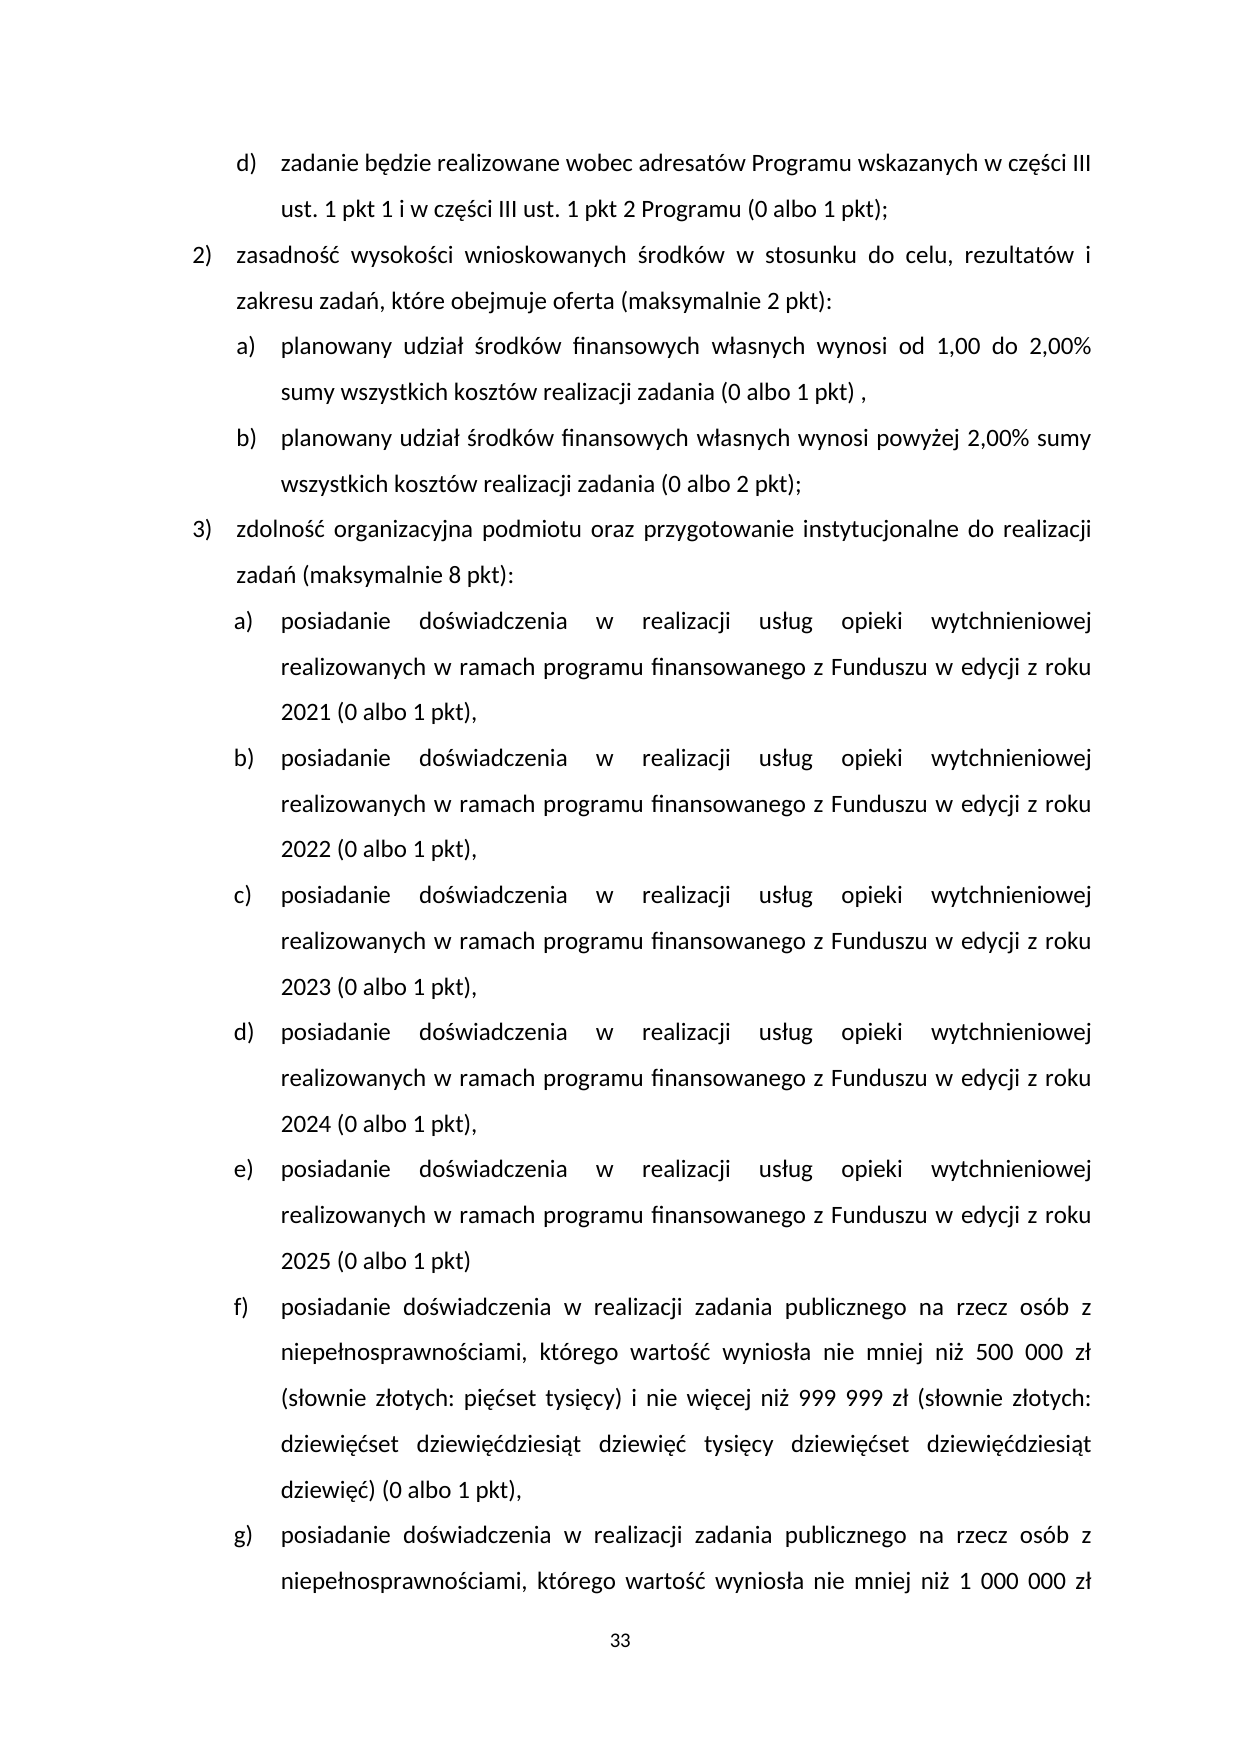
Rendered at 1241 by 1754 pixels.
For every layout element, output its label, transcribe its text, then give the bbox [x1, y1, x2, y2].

list zadanie będzie realizowane wobec adresatów Programu wskazanych w części III ust. 1 pkt 1 i w części III ust. 1 pkt 2 Programu (0 albo 1 pkt); [236, 148, 1093, 224]
list posiadanie doświadczenia w realizacji usług opieki wytchnieniowej realizowanych w ramach programu finansowanego z Funduszu w edycji z roku 2021 (0 albo 1 pkt), [234, 605, 1093, 727]
list posiadanie doświadczenia w realizacji zadania publicznego na rzecz osób z niepełnosprawnościami, którego wartość wyniosła nie mniej niż 500 000 zł (słownie złotych: pięćset tysięcy) i nie więcej niż 999 999 zł (słownie złotych: dziewięćset dziewięćdziesiąt dziewięć tysięcy dziewięćset dziewięćdziesiąt dziewięć) (0 albo 1 pkt), [234, 1291, 1093, 1504]
list posiadanie doświadczenia w realizacji usług opieki wytchnieniowej realizowanych w ramach programu finansowanego z Funduszu w edycji z roku 2023 (0 albo 1 pkt), [234, 879, 1093, 1001]
list planowany udział środków finansowych własnych wynosi powyżej 2,00% sumy wszystkich kosztów realizacji zadania (0 albo 2 pkt); [236, 422, 1093, 498]
list posiadanie doświadczenia w realizacji usług opieki wytchnieniowej realizowanych w ramach programu finansowanego z Funduszu w edycji z roku 2024 (0 albo 1 pkt), [234, 1016, 1093, 1138]
list zasadność wysokości wnioskowanych środków w stosunku do celu, rezultatów i zakresu zadań, które obejmuje oferta (maksymalnie 2 pkt): [192, 239, 1093, 315]
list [234, 1519, 1093, 1596]
list posiadanie doświadczenia w realizacji usług opieki wytchnieniowej realizowanych w ramach programu finansowanego z Funduszu w edycji z roku 2022 (0 albo 1 pkt), [234, 742, 1093, 864]
list posiadanie doświadczenia w realizacji usług opieki wytchnieniowej realizowanych w ramach programu finansowanego z Funduszu w edycji z roku 2025 (0 albo 1 pkt) [234, 1154, 1093, 1276]
list planowany udział środków finansowych własnych wynosi od 1,00 do 2,00% sumy wszystkich kosztów realizacji zadania (0 albo 1 pkt) , [236, 331, 1093, 407]
list zdolność organizacyjna podmiotu oraz przygotowanie instytucjonalne do realizacji zadań (maksymalnie 8 pkt): [192, 513, 1093, 590]
